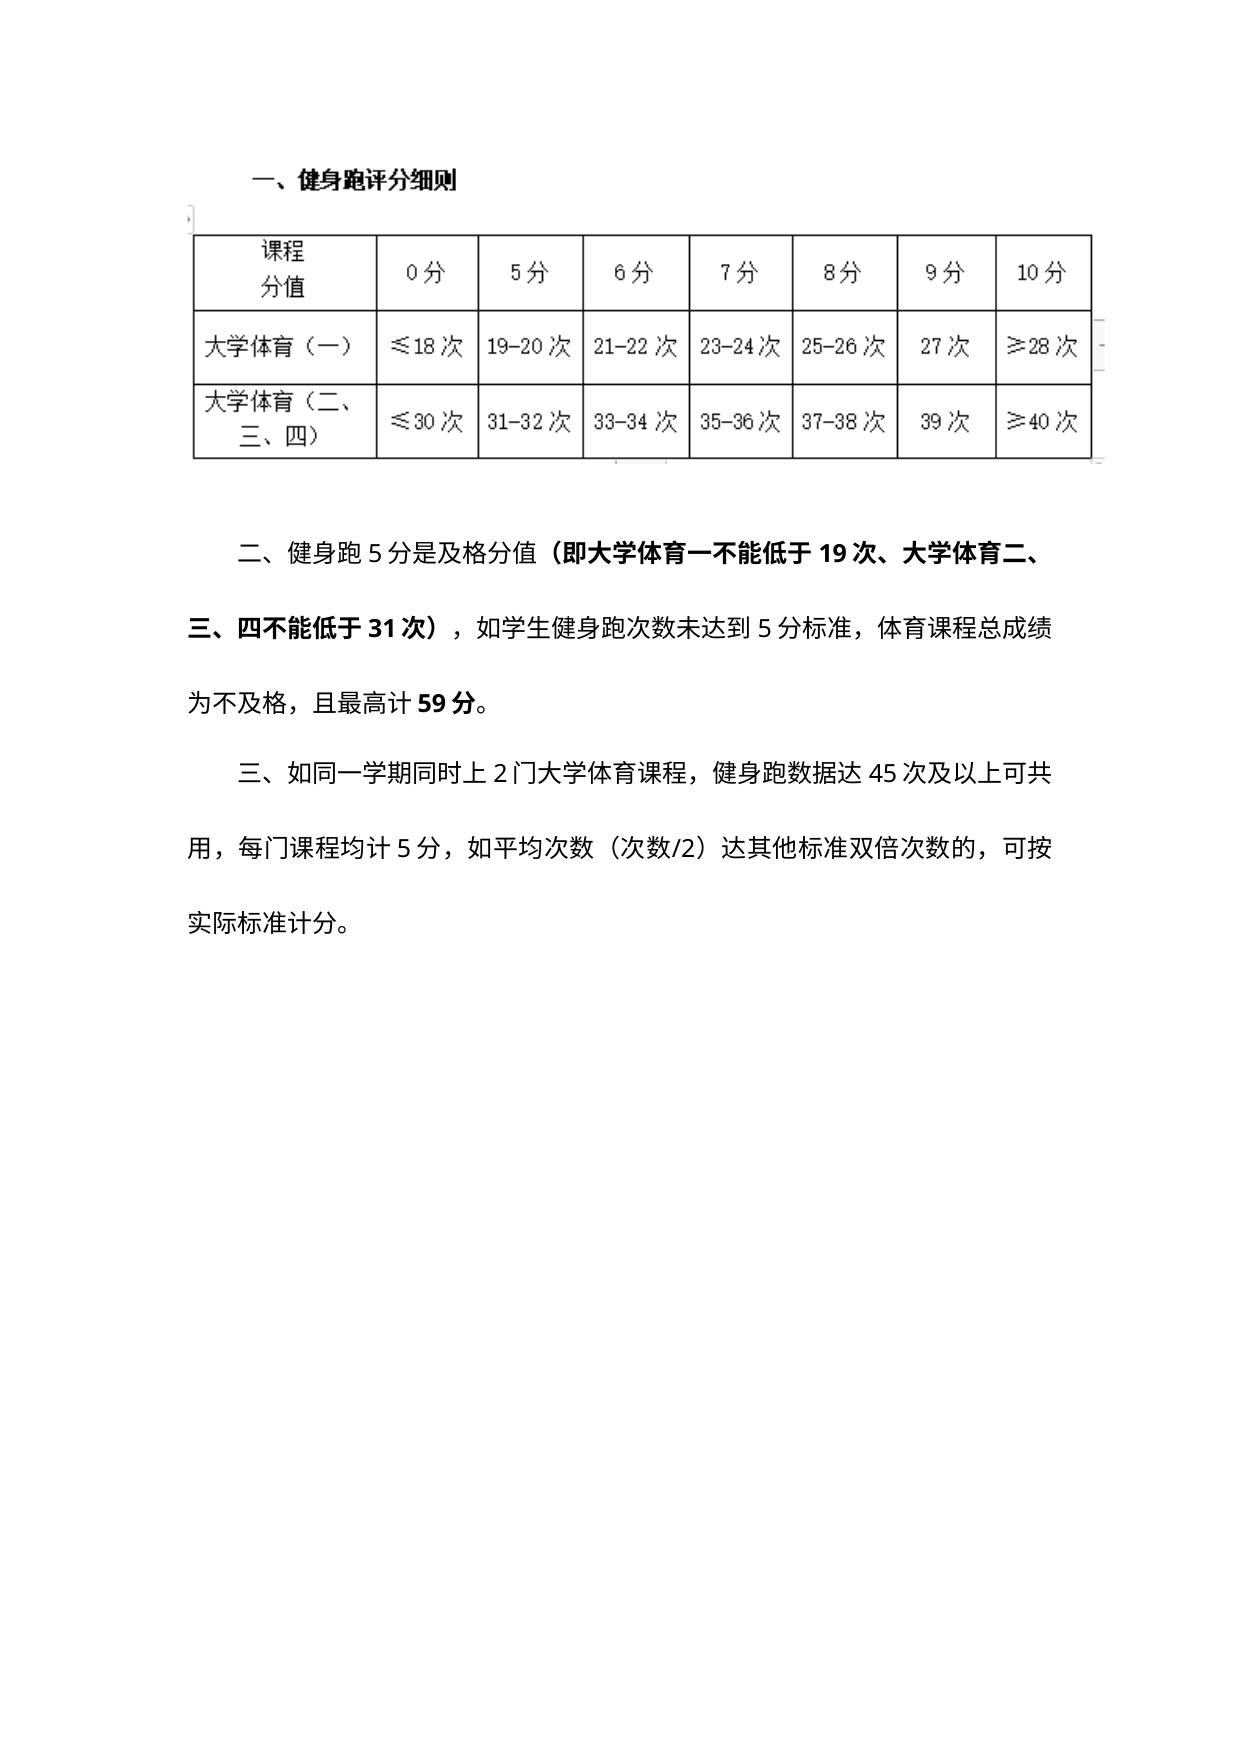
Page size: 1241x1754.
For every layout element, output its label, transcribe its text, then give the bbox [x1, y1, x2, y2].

picture [187, 162, 1105, 464]
text 二、健身跑5分是及格分值（即大学体育一不能低于19次、大学体育二、三、四不能低于31次），如学生健身跑次数未达到5分标准，体育课程总成绩为不及格，且最高计59分。 [187, 519, 1053, 734]
text 三、如同一学期同时上2门大学体育课程，健身跑数据达45次及以上可共用，每门课程均计5分，如平均次数（次数/2）达其他标准双倍次数的，可按实际标准计分。 [187, 739, 1053, 954]
